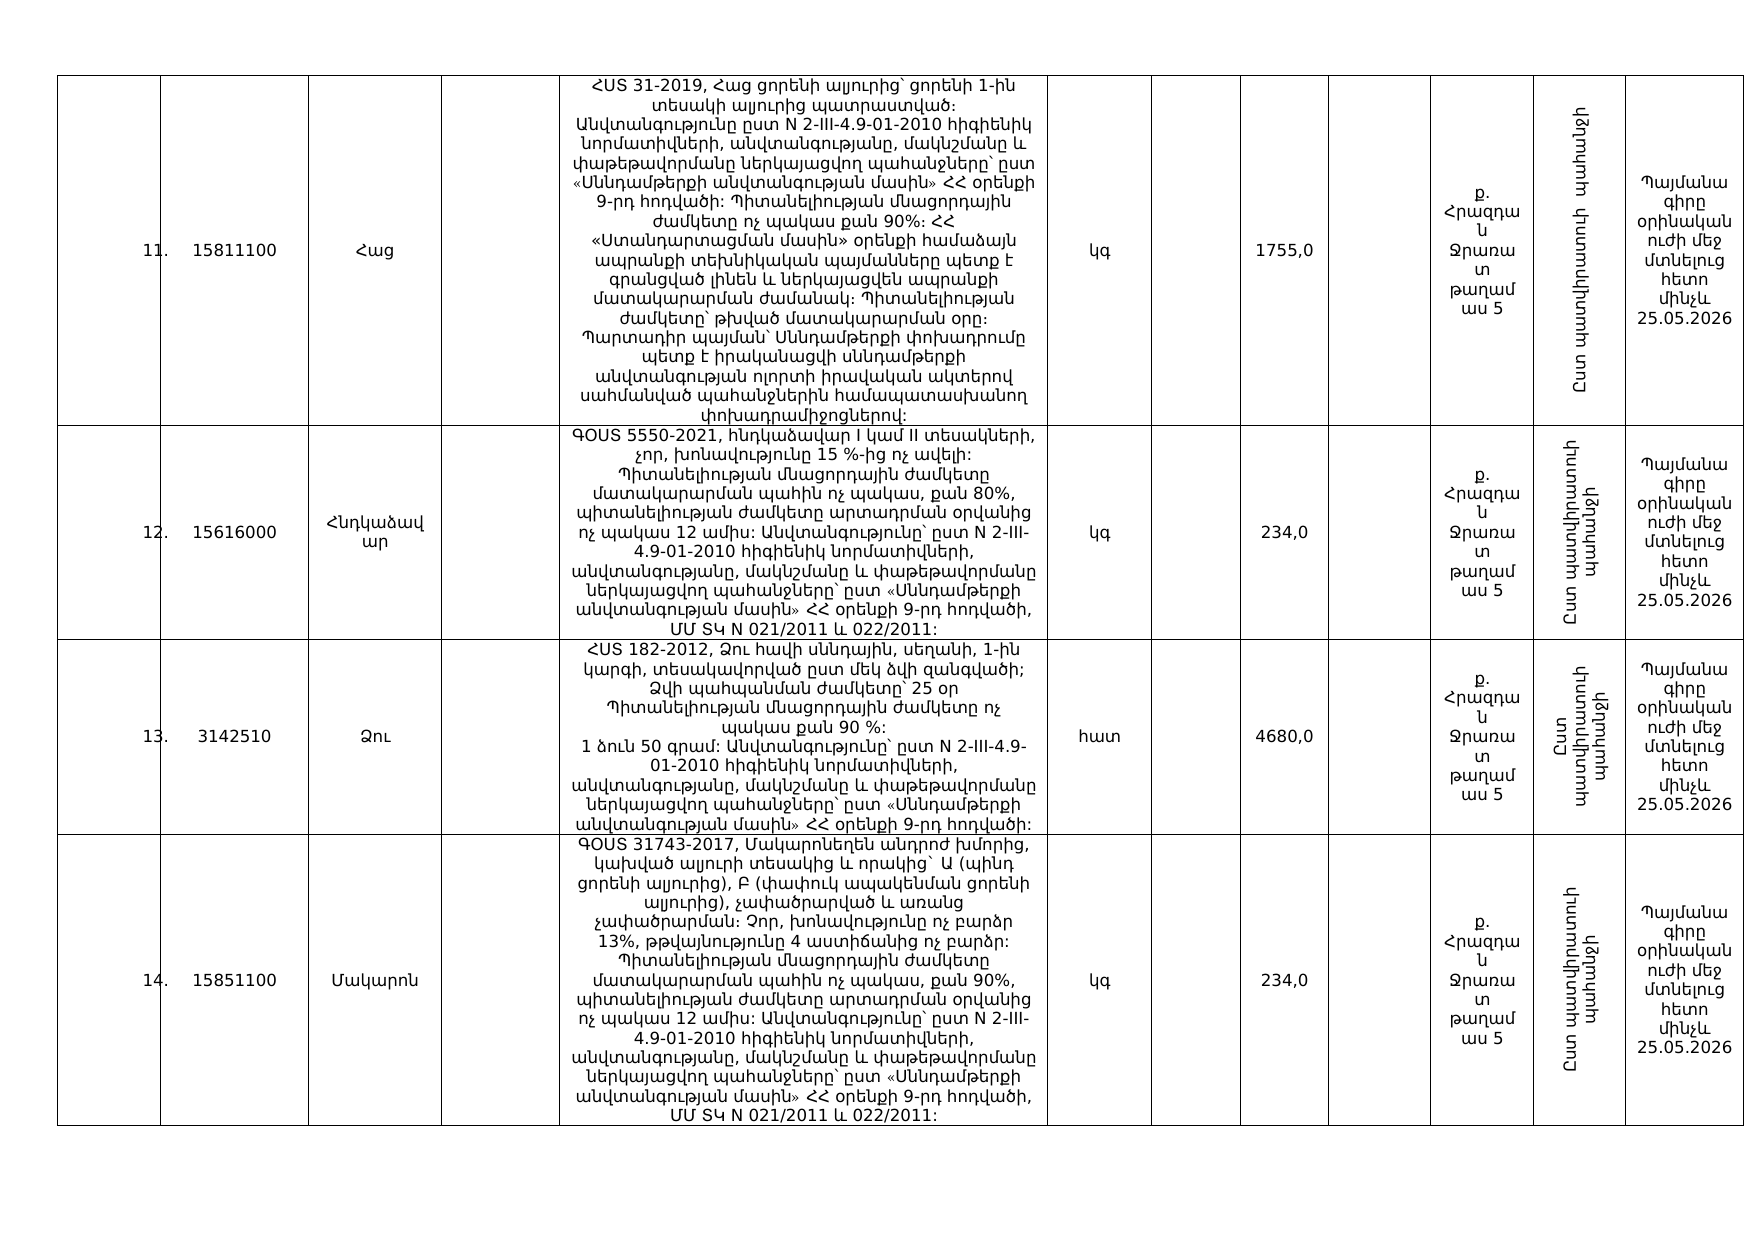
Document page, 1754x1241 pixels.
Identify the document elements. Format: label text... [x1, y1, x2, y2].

table_cell ԳՕՍՏ 5550-2021, հնդկաձավար I կամ II տեսակների, չոր, խոնավությունը 15 %-ից ոչ ավելի: Պիտանելիության մնացորդային ժամկետը մատակարարման պահին ոչ պակաս, քան 80%, պիտանելիության ժամկետը արտադրման օրվանից ոչ պակաս 12 ամիս: Անվտանգությունը՝ ըստ N 2-III-4.9-01-2010 հիգիենիկ նորմատիվների, անվտանգությանը, մակնշմանը և փաթեթավորմանը ներկայացվող պահանջները՝ ըստ Սննդամթերքի անվտանգության մասին ՀՀ օրենքի 9-րդ հոդվածի, ՄՄ ՏԿ N 021/2011 և 022/2011: [560, 426, 1047, 639]
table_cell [1431, 835, 1533, 1125]
table_cell [1329, 835, 1430, 1125]
table_cell [1329, 76, 1430, 425]
table_cell ք. Հրազդան Ջրառատ թաղամաս 5 [1431, 640, 1533, 834]
table_cell [442, 76, 559, 425]
table_cell 15811100 [161, 76, 308, 425]
table_cell Պայմանագիրը օրինական ուժի մեջ մտնելուց հետո մինչև 25.05.2026 [1626, 76, 1743, 425]
table_cell Պայմանագիրը օրինական ուժի մեջ մտնելուց հետո մինչև 25.05.2026 [1626, 426, 1743, 639]
table_cell 15851100 [161, 835, 308, 1125]
table_cell [1152, 76, 1240, 425]
table_cell [58, 835, 160, 1125]
table_cell [1152, 640, 1240, 834]
table_cell Պայմանագիրը օրինական ուժի մեջ մտնելուց հետո մինչև 25.05.2026 [1626, 640, 1743, 834]
table_cell ք. Հրազդան Ջրառատ թաղամաս 5 [1431, 426, 1533, 639]
table_cell [58, 640, 160, 834]
table_cell [1329, 640, 1430, 834]
table_cell Ձու [309, 640, 441, 834]
table_cell [1152, 426, 1240, 639]
table_cell ՀՍՏ 182-2012, Ձու հավի սննդային, սեղանի, 1-ին կարգի, տեսակավորված ըստ մեկ ձվի զանգվածի; Ձվի պահպանման ժամկետը՝ 25 օր Պիտանելիության մնացորդային ժամկետը ոչ պակաս քան 90 %: 1 ձուն 50 գրամ: Անվտանգությունը՝ ըստ N 2-III-4.9-01-2010 հիգիենիկ նորմատիվների, անվտանգությանը, մակնշմանը և փաթեթավորմանը ներկայացվող պահանջները՝ ըստ Սննդամթերքի անվտանգության մասին ՀՀ օրենքի 9-րդ հոդվածի: [560, 640, 1047, 834]
table_cell կգ [1048, 835, 1151, 1125]
table_cell [442, 640, 559, 834]
table_cell 234,0 [1241, 426, 1328, 639]
table_cell 1755,0 [1241, 76, 1328, 425]
table_cell [1152, 835, 1240, 1125]
table_cell Մակարոն [309, 835, 441, 1125]
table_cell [1626, 835, 1743, 1125]
table_cell Ըստ պատվիրատուի պահանջի [1534, 426, 1625, 639]
table_cell կգ [1048, 76, 1151, 425]
table_cell 3142510 [161, 640, 308, 834]
table_cell Հաց [309, 76, 441, 425]
table_cell [58, 426, 160, 639]
table_cell հատ [1048, 640, 1151, 834]
table_cell [442, 835, 559, 1125]
table_cell Հնդկաձավար [309, 426, 441, 639]
table_cell ՀՍՏ 31-2019, Հաց ցորենի ալյուրից՝ ցորենի 1-ին տեսակի ալյուրից պատրաստված։ Անվտանգությունը ըստ N 2-III-4.9-01-2010 հիգիենիկ նորմատիվների, անվտանգությանը, մակնշմանը և փաթեթավորմանը ներկայացվող պահանջները՝ ըստ Սննդամթերքի անվտանգության մասին ՀՀ օրենքի 9-րդ հոդվածի: Պիտանելիության մնացորդային ժամկետը ոչ պակաս քան 90%։ ՀՀ «Ստանդարտացման մասին» օրենքի համաձայն ապրանքի տեխնիկական պայմանները պետք է գրանցված լինեն և ներկայացվեն ապրանքի մատակարարման ժամանակ։ Պիտանելիության ժամկետը՝ թխված մատակարարման օրը։ Պարտադիր պայման՝ Սննդամթերքի փոխադրումը պետք է իրականացվի սննդամթերքի անվտանգության ոլորտի իրավական ակտերով սահմանված պահանջներին համապատասխանող փոխադրամիջոցներով: [560, 76, 1047, 425]
table_cell Ըստ պատվիրատուի պահանջի [1534, 640, 1625, 834]
table_cell 15616000 [161, 426, 308, 639]
table_cell Ըստ պատվիրատուի պահանջի [1534, 76, 1625, 425]
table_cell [1534, 835, 1625, 1125]
table_cell 234,0 [1241, 835, 1328, 1125]
table_cell կգ [1048, 426, 1151, 639]
table_cell ք. Հրազդան Ջրառատ թաղամաս 5 [1431, 76, 1533, 425]
table_cell [442, 426, 559, 639]
table_cell ԳՕՍՏ 31743-2017, Մակարոնեղեն անդրոժ խմորից, կախված ալյուրի տեսակից և որակից` Ա (պինդ ցորենի ալյուրից), Բ (փափուկ ապակենման ցորենի ալյուրից), չափածրարված և առանց չափածրարման։ Չոր, խոնավությունը ոչ բարձր 13%, թթվայնությունը 4 աստիճանից ոչ բարձր: Պիտանելիության մնացորդային ժամկետը մատակարարման պահին ոչ պակաս, քան 90%, պիտանելիության ժամկետը արտադրման օրվանից ոչ պակաս 12 ամիս: Անվտանգությունը՝ ըստ N 2-III-4.9-01-2010 հիգիենիկ նորմատիվների, անվտանգությանը, մակնշմանը և փաթեթավորմանը ներկայացվող պահանջները՝ ըստ Սննդամթերքի անվտանգության մասին ՀՀ օրենքի 9-րդ հոդվածի, ՄՄ ՏԿ N 021/2011 և 022/2011: [560, 835, 1047, 1125]
table_cell [1329, 426, 1430, 639]
table_cell 4680,0 [1241, 640, 1328, 834]
table_cell [58, 76, 160, 425]
